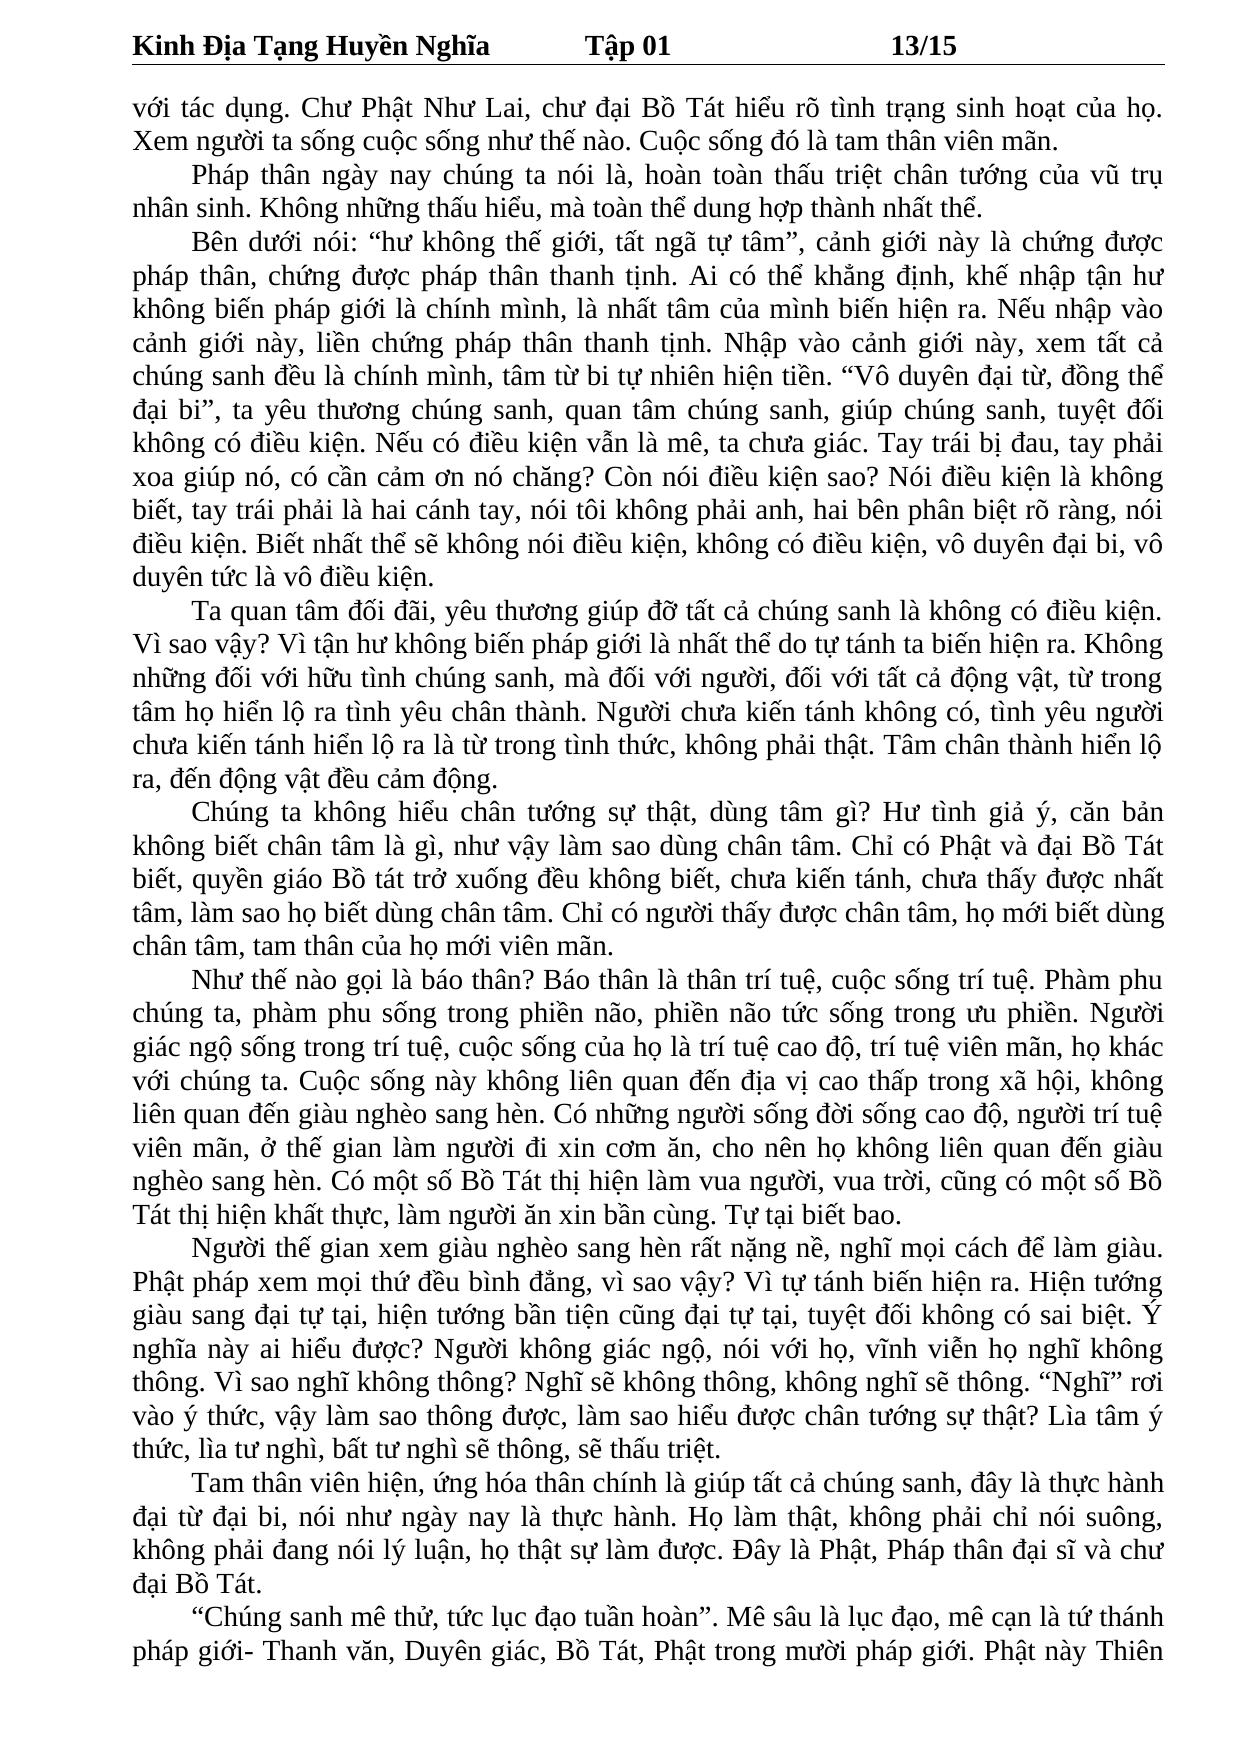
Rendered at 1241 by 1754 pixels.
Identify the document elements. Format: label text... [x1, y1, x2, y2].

text Như thế nào gọi là báo thân? Báo thân là thân trí tuệ, cuộc sống trí tuệ. Phàm phu chúng ta, phàm phu sống trong phiền não, phiền não tức sống trong ưu phiền. Người giác ngộ sống trong trí tuệ, cuộc sống của họ là trí tuệ cao độ, trí tuệ viên mãn, họ khác với chúng ta. Cuộc sống này không liên quan đến địa vị cao thấp trong xã hội, không liên quan đến giàu nghèo sang hèn. Có những người sống đời sống cao độ, người trí tuệ viên mãn, ở thế gian làm người đi xin cơm ăn, cho nên họ không liên quan đến giàu nghèo sang hèn. Có một số Bồ Tát thị hiện làm vua người, vua trời, cũng có một số Bồ Tát thị hiện khất thực, làm người ăn xin bần cùng. Tự tại biết bao. [132, 962, 1165, 1230]
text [132, 90, 1165, 157]
text Tam thân viên hiện, ứng hóa thân chính là giúp tất cả chúng sanh, đây là thực hành đại từ đại bi, nói như ngày nay là thực hành. Họ làm thật, không phải chỉ nói suông, không phải đang nói lý luận, họ thật sự làm được. Đây là Phật, Pháp thân đại sĩ và chư đại Bồ Tát. [132, 1465, 1165, 1599]
text Chúng ta không hiểu chân tướng sự thật, dùng tâm gì? Hư tình giả ý, căn bản không biết chân tâm là gì, như vậy làm sao dùng chân tâm. Chỉ có Phật và đại Bồ Tát biết, quyền giáo Bồ tát trở xuống đều không biết, chưa kiến tánh, chưa thấy được nhất tâm, làm sao họ biết dùng chân tâm. Chỉ có người thấy được chân tâm, họ mới biết dùng chân tâm, tam thân của họ mới viên mãn. [132, 794, 1165, 962]
text Người thế gian xem giàu nghèo sang hèn rất nặng nề, nghĩ mọi cách để làm giàu. Phật pháp xem mọi thứ đều bình đẳng, vì sao vậy? Vì tự tánh biến hiện ra. Hiện tướng giàu sang đại tự tại, hiện tướng bần tiện cũng đại tự tại, tuyệt đối không có sai biệt. Ý nghĩa này ai hiểu được? Người không giác ngộ, nói với họ, vĩnh viễn họ nghĩ không thông. Vì sao nghĩ không thông? Nghĩ sẽ không thông, không nghĩ sẽ thông. “Nghĩ” rơi vào ý thức, vậy làm sao thông được, làm sao hiểu được chân tướng sự thật? Lìa tâm ý thức, lìa tư nghì, bất tư nghì sẽ thông, sẽ thấu triệt. [132, 1230, 1165, 1465]
text Pháp thân ngày nay chúng ta nói là, hoàn toàn thấu triệt chân tướng của vũ trụ nhân sinh. Không những thấu hiểu, mà toàn thể dung hợp thành nhất thể. [132, 157, 1165, 224]
text Bên dưới nói: “hư không thế giới, tất ngã tự tâm”, cảnh giới này là chứng được pháp thân, chứng được pháp thân thanh tịnh. Ai có thể khẳng định, khế nhập tận hư không biến pháp giới là chính mình, là nhất tâm của mình biến hiện ra. Nếu nhập vào cảnh giới này, liền chứng pháp thân thanh tịnh. Nhập vào cảnh giới này, xem tất cả chúng sanh đều là chính mình, tâm từ bi tự nhiên hiện tiền. “Vô duyên đại từ, đồng thể đại bi”, ta yêu thương chúng sanh, quan tâm chúng sanh, giúp chúng sanh, tuyệt đối không có điều kiện. Nếu có điều kiện vẫn là mê, ta chưa giác. Tay trái bị đau, tay phải xoa giúp nó, có cần cảm ơn nó chăng? Còn nói điều kiện sao? Nói điều kiện là không biết, tay trái phải là hai cánh tay, nói tôi không phải anh, hai bên phân biệt rõ ràng, nói điều kiện. Biết nhất thể sẽ không nói điều kiện, không có điều kiện, vô duyên đại bi, vô duyên tức là vô điều kiện. [132, 224, 1165, 593]
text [132, 1599, 1165, 1666]
text Ta quan tâm đối đãi, yêu thương giúp đỡ tất cả chúng sanh là không có điều kiện. Vì sao vậy? Vì tận hư không biến pháp giới là nhất thể do tự tánh ta biến hiện ra. Không những đối với hữu tình chúng sanh, mà đối với người, đối với tất cả động vật, từ trong tâm họ hiển lộ ra tình yêu chân thành. Người chưa kiến tánh không có, tình yêu người chưa kiến tánh hiển lộ ra là từ trong tình thức, không phải thật. Tâm chân thành hiển lộ ra, đến động vật đều cảm động. [132, 593, 1165, 794]
